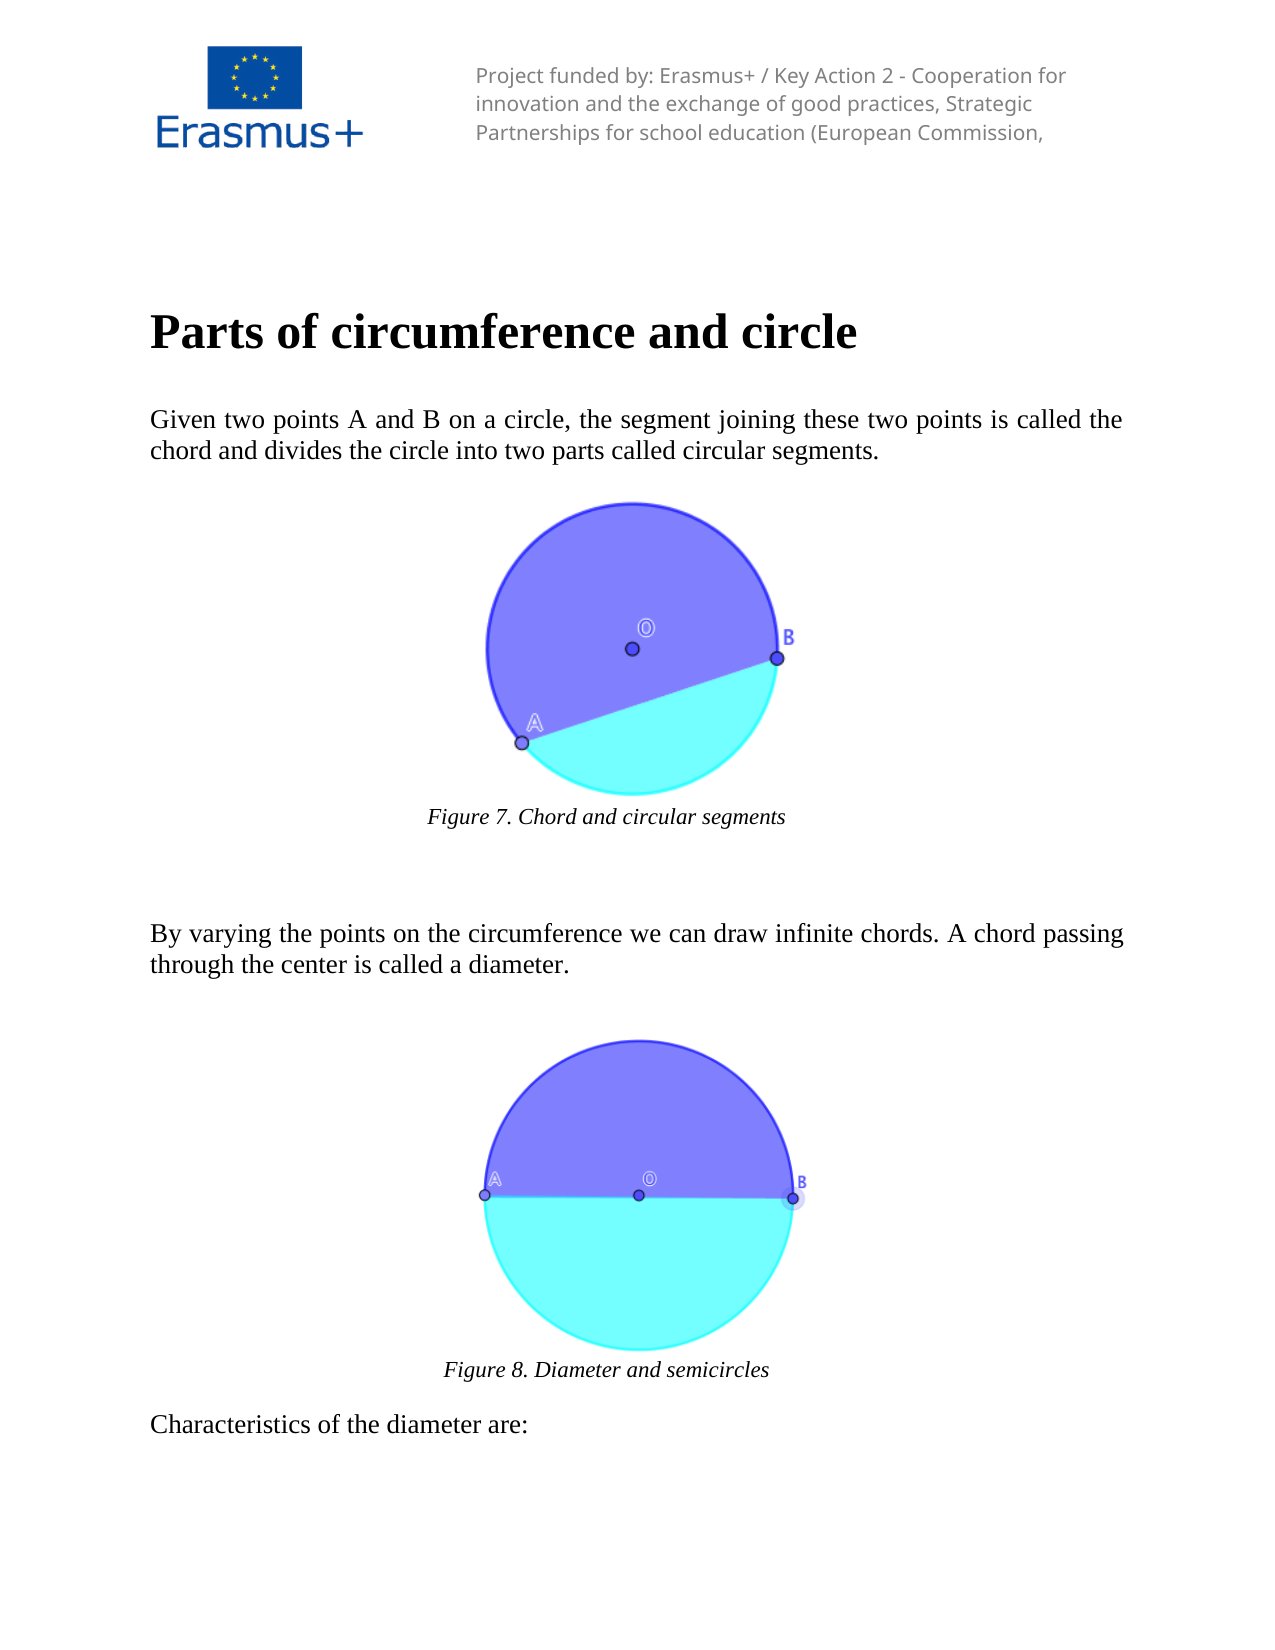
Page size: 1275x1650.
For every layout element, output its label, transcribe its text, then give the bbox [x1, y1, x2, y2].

text Characteristics of the diameter are: [150, 1408, 1125, 1439]
picture [150, 28, 366, 150]
text Given two points A and B on a circle, the segment joining these two points is called the chord and divides the circle into two parts called circular segments. [150, 403, 1125, 465]
picture [457, 1035, 818, 1357]
text Figure 8. Diameter and semicircles [194, 1357, 1021, 1383]
picture [466, 490, 809, 804]
text By varying the points on the circumference we can draw infinite chords. A chord passing through the center is called a diameter. [150, 917, 1125, 979]
text Figure 7. Chord and circular segments [194, 803, 1021, 830]
subtitle Parts of circumference and circle [150, 302, 1125, 359]
